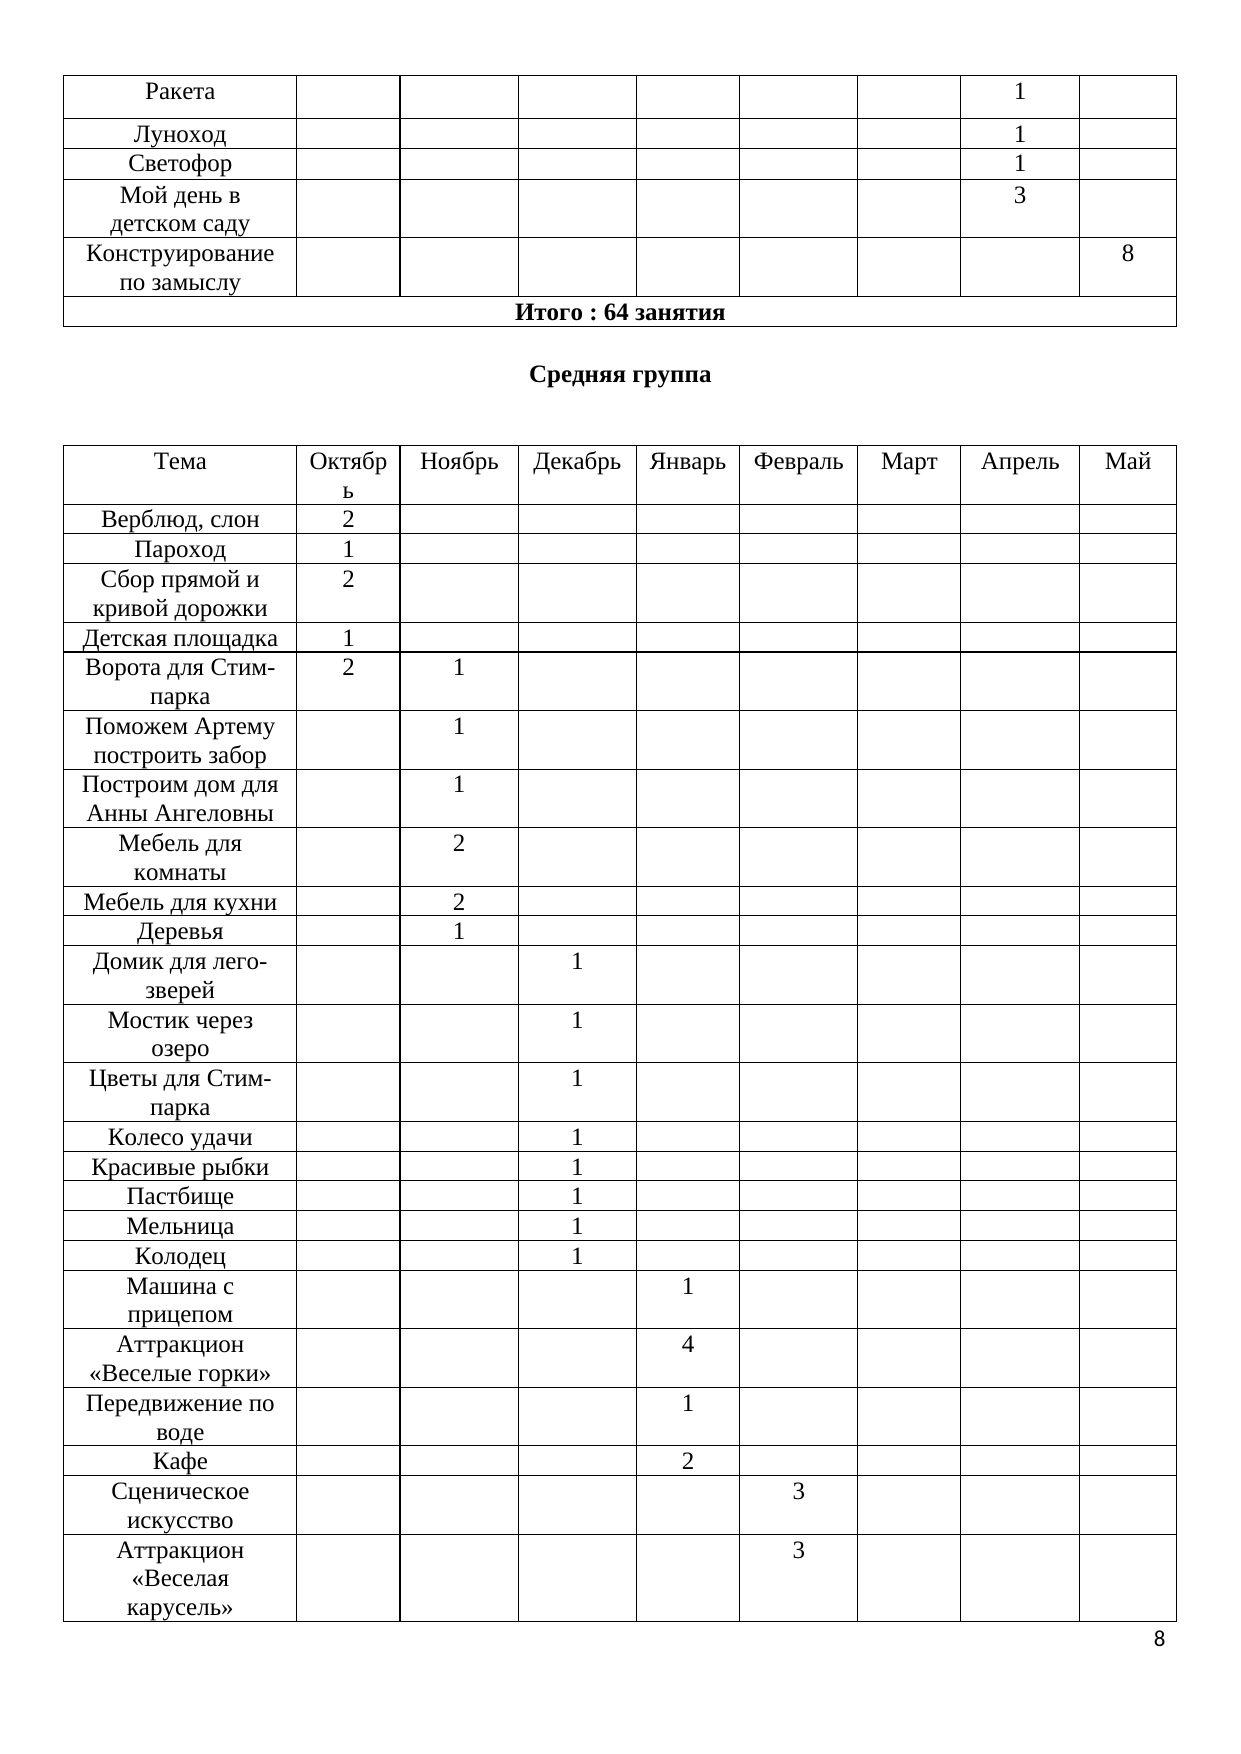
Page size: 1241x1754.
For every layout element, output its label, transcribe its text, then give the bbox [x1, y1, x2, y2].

table_cell Поможем Артему построить забор [64, 711, 296, 768]
table_cell [519, 623, 636, 651]
table_cell [401, 623, 518, 651]
table_cell 1 [401, 770, 518, 827]
table_cell [1080, 1152, 1176, 1180]
table_cell [401, 564, 518, 622]
table_cell [961, 238, 1079, 296]
table_cell Мебель для комнаты [64, 828, 296, 886]
table_cell [297, 149, 399, 179]
table_cell Верблюд, слон [64, 505, 296, 533]
table_cell [401, 534, 518, 563]
table_cell [297, 1241, 399, 1270]
table_cell [1080, 653, 1176, 710]
table_cell [858, 1271, 960, 1328]
table_cell [401, 149, 518, 179]
table_header Февраль [740, 446, 857, 503]
table_cell [1080, 1241, 1176, 1270]
table_cell [297, 1271, 399, 1328]
table_header Декабрь [519, 446, 636, 503]
table_cell [401, 1063, 518, 1121]
table_cell Построим дом для Анны Ангеловны [64, 770, 296, 827]
table_cell [1080, 534, 1176, 563]
table_cell [519, 1271, 636, 1328]
table_cell [740, 564, 857, 622]
table_cell [1080, 505, 1176, 533]
table_cell 2 [297, 653, 399, 710]
table_cell Цветы для Стим- парка [64, 1063, 296, 1121]
table_cell [637, 505, 739, 533]
table_cell Сценическое искусство [64, 1476, 296, 1534]
table_header Январь [637, 446, 739, 503]
table_cell 2 [401, 887, 518, 915]
table_cell [519, 916, 636, 945]
table_cell [637, 828, 739, 886]
table_cell Машина с прицепом [64, 1271, 296, 1328]
table_cell [637, 887, 739, 915]
table_cell Мебель для кухни [64, 887, 296, 915]
table_cell Светофор [64, 149, 296, 179]
table_cell Луноход [64, 119, 296, 147]
table_cell [858, 770, 960, 827]
table_cell [637, 916, 739, 945]
table_cell Домик для лего-зверей [64, 946, 296, 1004]
table_cell 1 [961, 149, 1079, 179]
table_cell [637, 623, 739, 651]
table_cell [858, 564, 960, 622]
table_cell [1080, 119, 1176, 147]
table_cell [858, 1122, 960, 1151]
table_cell [961, 1063, 1079, 1121]
table_cell 2 [637, 1446, 739, 1475]
table_cell [1080, 623, 1176, 651]
table_cell [1080, 711, 1176, 768]
table_cell [297, 1535, 399, 1621]
table_cell 1 [519, 1241, 636, 1270]
table_cell [297, 180, 399, 237]
table_cell [401, 1388, 518, 1445]
table_cell [401, 1476, 518, 1534]
table_cell [858, 534, 960, 563]
table_cell Мельница [64, 1211, 296, 1240]
table_cell [297, 1005, 399, 1062]
table_cell [740, 1446, 857, 1475]
table_cell [1080, 1122, 1176, 1151]
table_cell [858, 238, 960, 296]
table_cell [401, 1535, 518, 1621]
table_cell [637, 770, 739, 827]
table_cell [740, 1152, 857, 1180]
table_cell [297, 76, 399, 118]
table_cell [297, 1063, 399, 1121]
table_cell [519, 1476, 636, 1534]
table_cell 1 [961, 119, 1079, 147]
table_cell [740, 1063, 857, 1121]
table_cell [1080, 1005, 1176, 1062]
table_cell [1080, 1329, 1176, 1387]
table_cell [401, 1329, 518, 1387]
table_cell [858, 1476, 960, 1534]
table_cell [858, 76, 960, 118]
table_cell [961, 946, 1079, 1004]
table_cell [858, 887, 960, 915]
table_cell [858, 946, 960, 1004]
table_cell [858, 653, 960, 710]
table_cell [1080, 1271, 1176, 1328]
table_cell [297, 1181, 399, 1210]
table_cell [1080, 770, 1176, 827]
table_cell [740, 1241, 857, 1270]
table_cell Итого : 64 занятия [64, 297, 1176, 326]
table_cell 1 [401, 711, 518, 768]
table_cell [740, 770, 857, 827]
table_cell [858, 1063, 960, 1121]
table_header Апрель [961, 446, 1079, 503]
table_cell [519, 770, 636, 827]
table_cell [297, 946, 399, 1004]
table_cell [961, 505, 1079, 533]
table_cell [1080, 887, 1176, 915]
table_cell [740, 1005, 857, 1062]
table_cell [961, 1446, 1079, 1475]
table_cell Сбор прямой и кривой дорожки [64, 564, 296, 622]
table_cell [858, 1329, 960, 1387]
table_cell [961, 623, 1079, 651]
table_cell [401, 505, 518, 533]
table_cell [858, 828, 960, 886]
table_cell [637, 946, 739, 1004]
table_cell [740, 1388, 857, 1445]
table_cell [740, 828, 857, 886]
table_header Тема [64, 446, 296, 503]
table_cell [297, 1388, 399, 1445]
table_cell [519, 828, 636, 886]
table_cell [740, 505, 857, 533]
table_cell [297, 238, 399, 296]
table_cell [961, 1122, 1079, 1151]
table_cell [740, 1329, 857, 1387]
table_cell [961, 887, 1079, 915]
table_cell [519, 238, 636, 296]
table_cell 1 [519, 1063, 636, 1121]
table_cell [637, 534, 739, 563]
table_cell [401, 238, 518, 296]
table_cell [637, 76, 739, 118]
table_cell Красивые рыбки [64, 1152, 296, 1180]
table_cell [519, 653, 636, 710]
table_cell [637, 1535, 739, 1621]
table_cell [1080, 1181, 1176, 1210]
table_cell [637, 1241, 739, 1270]
table_cell [1080, 1388, 1176, 1445]
table_cell [637, 564, 739, 622]
table_cell [858, 1241, 960, 1270]
table_cell [637, 1152, 739, 1180]
table_cell [858, 1535, 960, 1621]
table_cell 2 [401, 828, 518, 886]
table_cell [858, 1211, 960, 1240]
table_cell [297, 1476, 399, 1534]
table_header Март [858, 446, 960, 503]
table_cell Аттракцион «Веселые горки» [64, 1329, 296, 1387]
table_cell [961, 1476, 1079, 1534]
table_cell [858, 119, 960, 147]
table_cell [1080, 1535, 1176, 1621]
table_cell [961, 564, 1079, 622]
subtitle Средняя группа [75, 359, 1165, 388]
table_cell [297, 770, 399, 827]
table_cell [740, 916, 857, 945]
table_cell 8 [1080, 238, 1176, 296]
table_cell [858, 180, 960, 237]
table_cell [858, 149, 960, 179]
table_cell [1080, 1476, 1176, 1534]
table_cell [961, 1388, 1079, 1445]
table_cell [961, 1211, 1079, 1240]
table_cell [858, 505, 960, 533]
table_cell Детская площадка [64, 623, 296, 651]
table_cell [740, 623, 857, 651]
table_cell [401, 946, 518, 1004]
table_cell [1080, 1063, 1176, 1121]
table_cell [401, 76, 518, 118]
table_cell [740, 1271, 857, 1328]
table_cell [740, 534, 857, 563]
table_cell [858, 711, 960, 768]
table_cell [401, 180, 518, 237]
table_cell [740, 653, 857, 710]
table_cell [637, 1181, 739, 1210]
table_cell [519, 711, 636, 768]
table_cell [740, 180, 857, 237]
table_cell [297, 1446, 399, 1475]
table_cell [1080, 76, 1176, 118]
table_cell [637, 238, 739, 296]
table_cell [401, 1181, 518, 1210]
table_cell [858, 1005, 960, 1062]
table_cell [1080, 1211, 1176, 1240]
table_cell [961, 1271, 1079, 1328]
table_cell [637, 1005, 739, 1062]
table_cell 1 [519, 946, 636, 1004]
table_cell [1080, 564, 1176, 622]
table_cell [519, 1329, 636, 1387]
table_cell [401, 1271, 518, 1328]
table_cell [637, 119, 739, 147]
table_cell [740, 946, 857, 1004]
table_cell Аттракцион «Веселая карусель» [64, 1535, 296, 1621]
table_cell 1 [519, 1152, 636, 1180]
table_cell [858, 1152, 960, 1180]
table_cell [519, 887, 636, 915]
table_header Ноябрь [401, 446, 518, 503]
table_cell Ворота для Стим-парка [64, 653, 296, 710]
table_cell [519, 1388, 636, 1445]
table_cell Мостик через озеро [64, 1005, 296, 1062]
table_header Май [1080, 446, 1176, 503]
table_cell Ракета [64, 76, 296, 118]
table_cell [961, 1329, 1079, 1387]
table_cell [961, 770, 1079, 827]
table_cell [858, 623, 960, 651]
table_cell [519, 76, 636, 118]
table_cell 1 [961, 76, 1079, 118]
table_cell [740, 887, 857, 915]
table_cell [1080, 916, 1176, 945]
table_cell [961, 828, 1079, 886]
table_cell 1 [519, 1211, 636, 1240]
table_cell [740, 1181, 857, 1210]
table_cell [858, 916, 960, 945]
table_cell [637, 1122, 739, 1151]
table_cell [401, 1211, 518, 1240]
table_cell [740, 1211, 857, 1240]
table_cell Передвижение по воде [64, 1388, 296, 1445]
table_cell [961, 1181, 1079, 1210]
table_cell 1 [297, 623, 399, 651]
table_cell [297, 119, 399, 147]
table_cell [297, 1329, 399, 1387]
table_cell 1 [401, 916, 518, 945]
table_cell [740, 149, 857, 179]
table_cell [961, 1241, 1079, 1270]
table_cell [297, 1152, 399, 1180]
table_cell 1 [519, 1122, 636, 1151]
table_cell [401, 1446, 518, 1475]
table_cell [297, 711, 399, 768]
table_cell [519, 1535, 636, 1621]
table_cell [637, 149, 739, 179]
table_cell [740, 119, 857, 147]
table_cell [401, 1005, 518, 1062]
table_cell Колодец [64, 1241, 296, 1270]
table_cell [297, 828, 399, 886]
table_cell [1080, 828, 1176, 886]
table_cell [297, 887, 399, 915]
table_cell Пароход [64, 534, 296, 563]
table_cell [961, 534, 1079, 563]
table_cell [961, 1152, 1079, 1180]
table_cell Деревья [64, 916, 296, 945]
table_cell [1080, 1446, 1176, 1475]
table_cell [519, 149, 636, 179]
table_cell [519, 180, 636, 237]
table_cell [401, 119, 518, 147]
table_cell 1 [401, 653, 518, 710]
table_cell 3 [740, 1476, 857, 1534]
table_cell [961, 711, 1079, 768]
table_cell [519, 564, 636, 622]
table_cell [519, 119, 636, 147]
table_cell 1 [519, 1181, 636, 1210]
table_cell [401, 1122, 518, 1151]
table_cell [740, 238, 857, 296]
table_cell [637, 1063, 739, 1121]
table_cell [740, 76, 857, 118]
table_cell Конструирование по замыслу [64, 238, 296, 296]
table_cell [858, 1446, 960, 1475]
table_cell [637, 1476, 739, 1534]
table_cell [637, 1211, 739, 1240]
table_cell [1080, 180, 1176, 237]
table_cell [297, 916, 399, 945]
table_cell Кафе [64, 1446, 296, 1475]
table_cell [519, 534, 636, 563]
table_cell [637, 711, 739, 768]
table_cell 1 [637, 1388, 739, 1445]
table_cell [637, 180, 739, 237]
table_cell Мой день в детском саду [64, 180, 296, 237]
table_cell 4 [637, 1329, 739, 1387]
table_cell [519, 505, 636, 533]
table_cell 1 [519, 1005, 636, 1062]
table_header Октябрь [297, 446, 399, 503]
table_cell 2 [297, 564, 399, 622]
table_cell [1080, 946, 1176, 1004]
table_cell [740, 711, 857, 768]
table_cell Пастбище [64, 1181, 296, 1210]
table_cell [297, 1122, 399, 1151]
table_cell [858, 1388, 960, 1445]
table_cell [297, 1211, 399, 1240]
table_cell 1 [297, 534, 399, 563]
table_cell [519, 1446, 636, 1475]
table_cell [961, 1535, 1079, 1621]
table_cell [740, 1122, 857, 1151]
table_cell 2 [297, 505, 399, 533]
table_cell [401, 1241, 518, 1270]
table_cell [401, 1152, 518, 1180]
table_cell [961, 1005, 1079, 1062]
table_cell [637, 653, 739, 710]
table_cell 3 [961, 180, 1079, 237]
table_cell 1 [637, 1271, 739, 1328]
table_cell Колесо удачи [64, 1122, 296, 1151]
table_cell [961, 653, 1079, 710]
table_cell [961, 916, 1079, 945]
table_cell [858, 1181, 960, 1210]
table_cell 3 [740, 1535, 857, 1621]
table_cell [1080, 149, 1176, 179]
